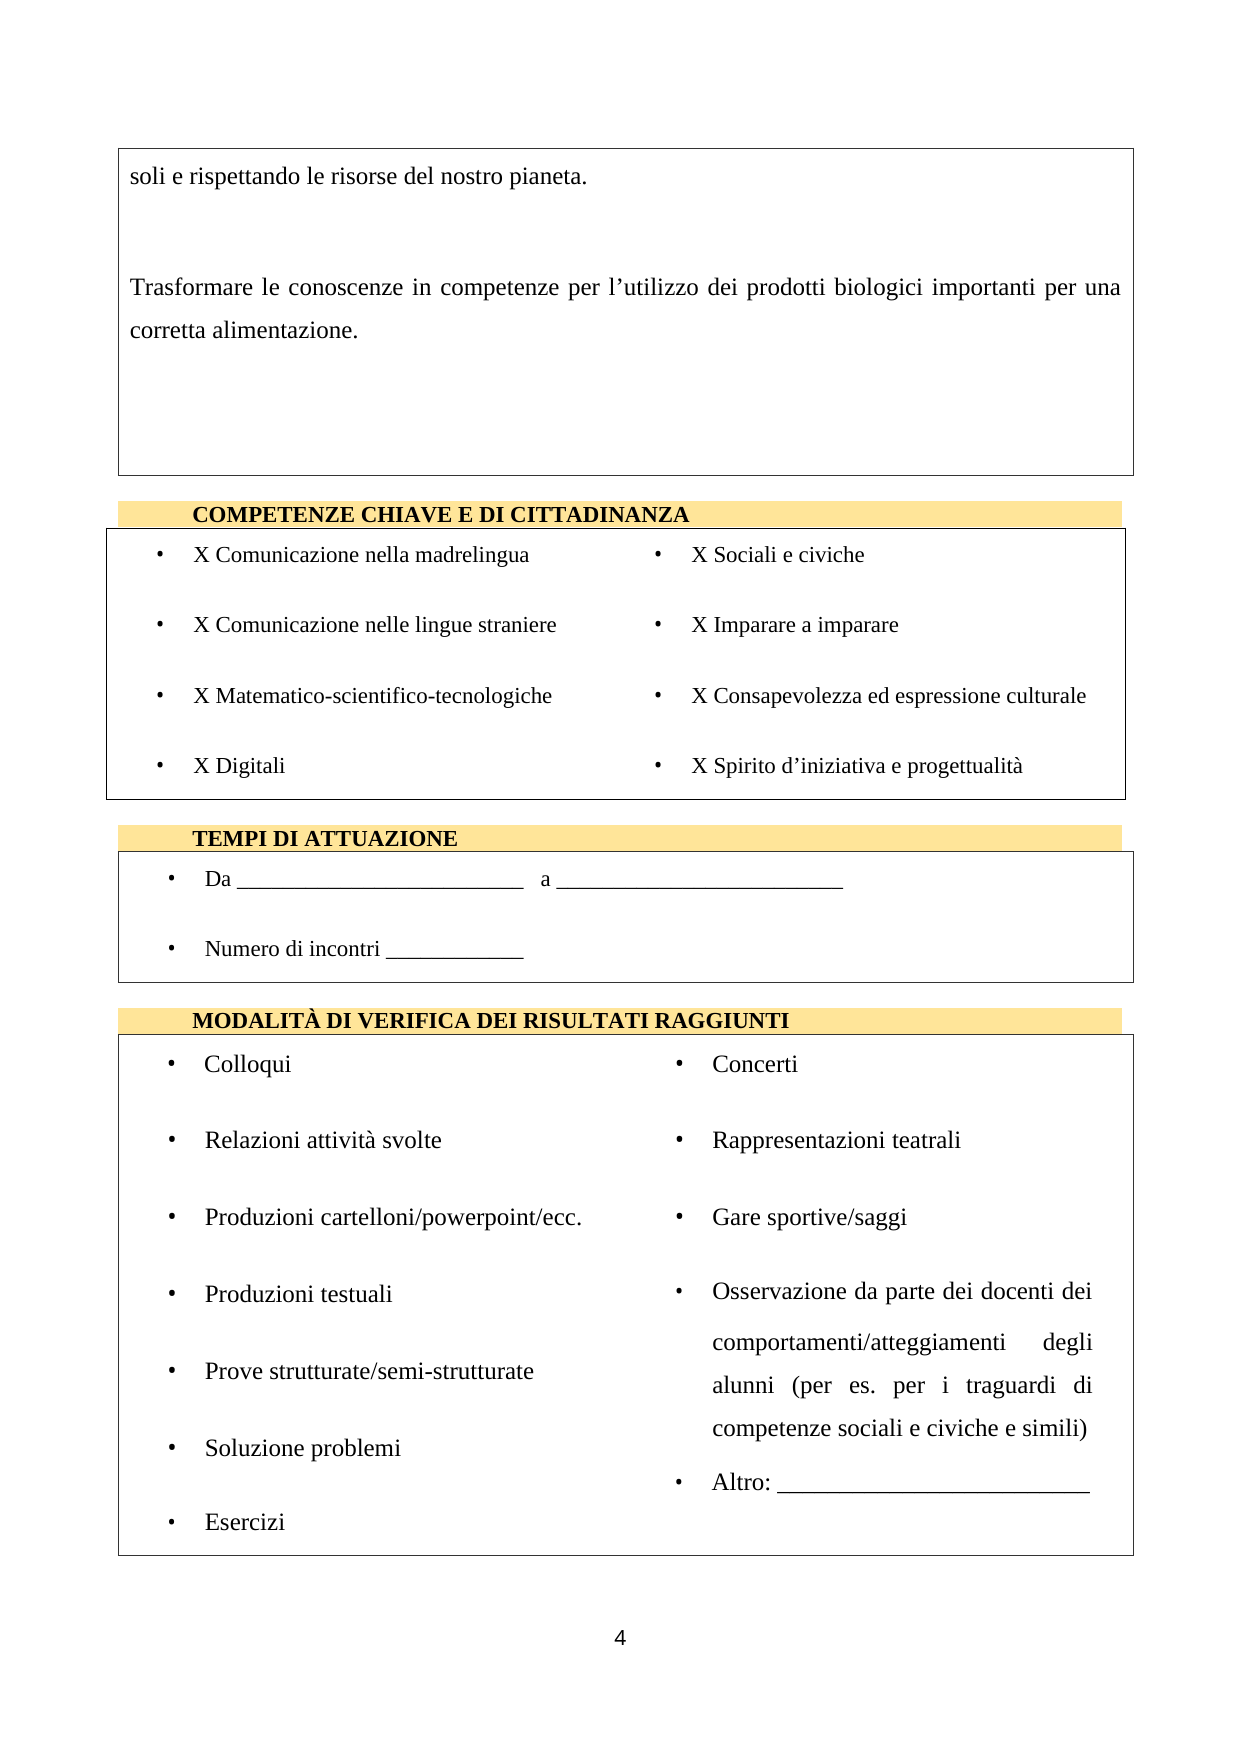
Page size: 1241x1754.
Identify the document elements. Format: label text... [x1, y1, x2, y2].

table_header Da _________________________ a _________________________ Numero di incontri ____________ [119, 852, 1133, 982]
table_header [119, 1035, 626, 1555]
text COMPETENZE CHIAVE E DI CITTADINANZA [118, 501, 1122, 527]
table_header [119, 149, 1133, 475]
table_header X Sociali e civiche X Imparare a imparare X Consapevolezza ed espressione culturale X Spirito d’iniziativa e progettualità [605, 529, 1125, 799]
text MODALITÀ DI VERIFICA DEI RISULTATI RAGGIUNTI [118, 1008, 1122, 1034]
table_header X Comunicazione nella madrelingua X Comunicazione nelle lingue straniere X Matematico-scientifico-tecnologiche X Digitali [107, 529, 605, 799]
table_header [626, 1035, 1133, 1555]
subtitle TEMPI DI ATTUAZIONE [118, 825, 1122, 851]
